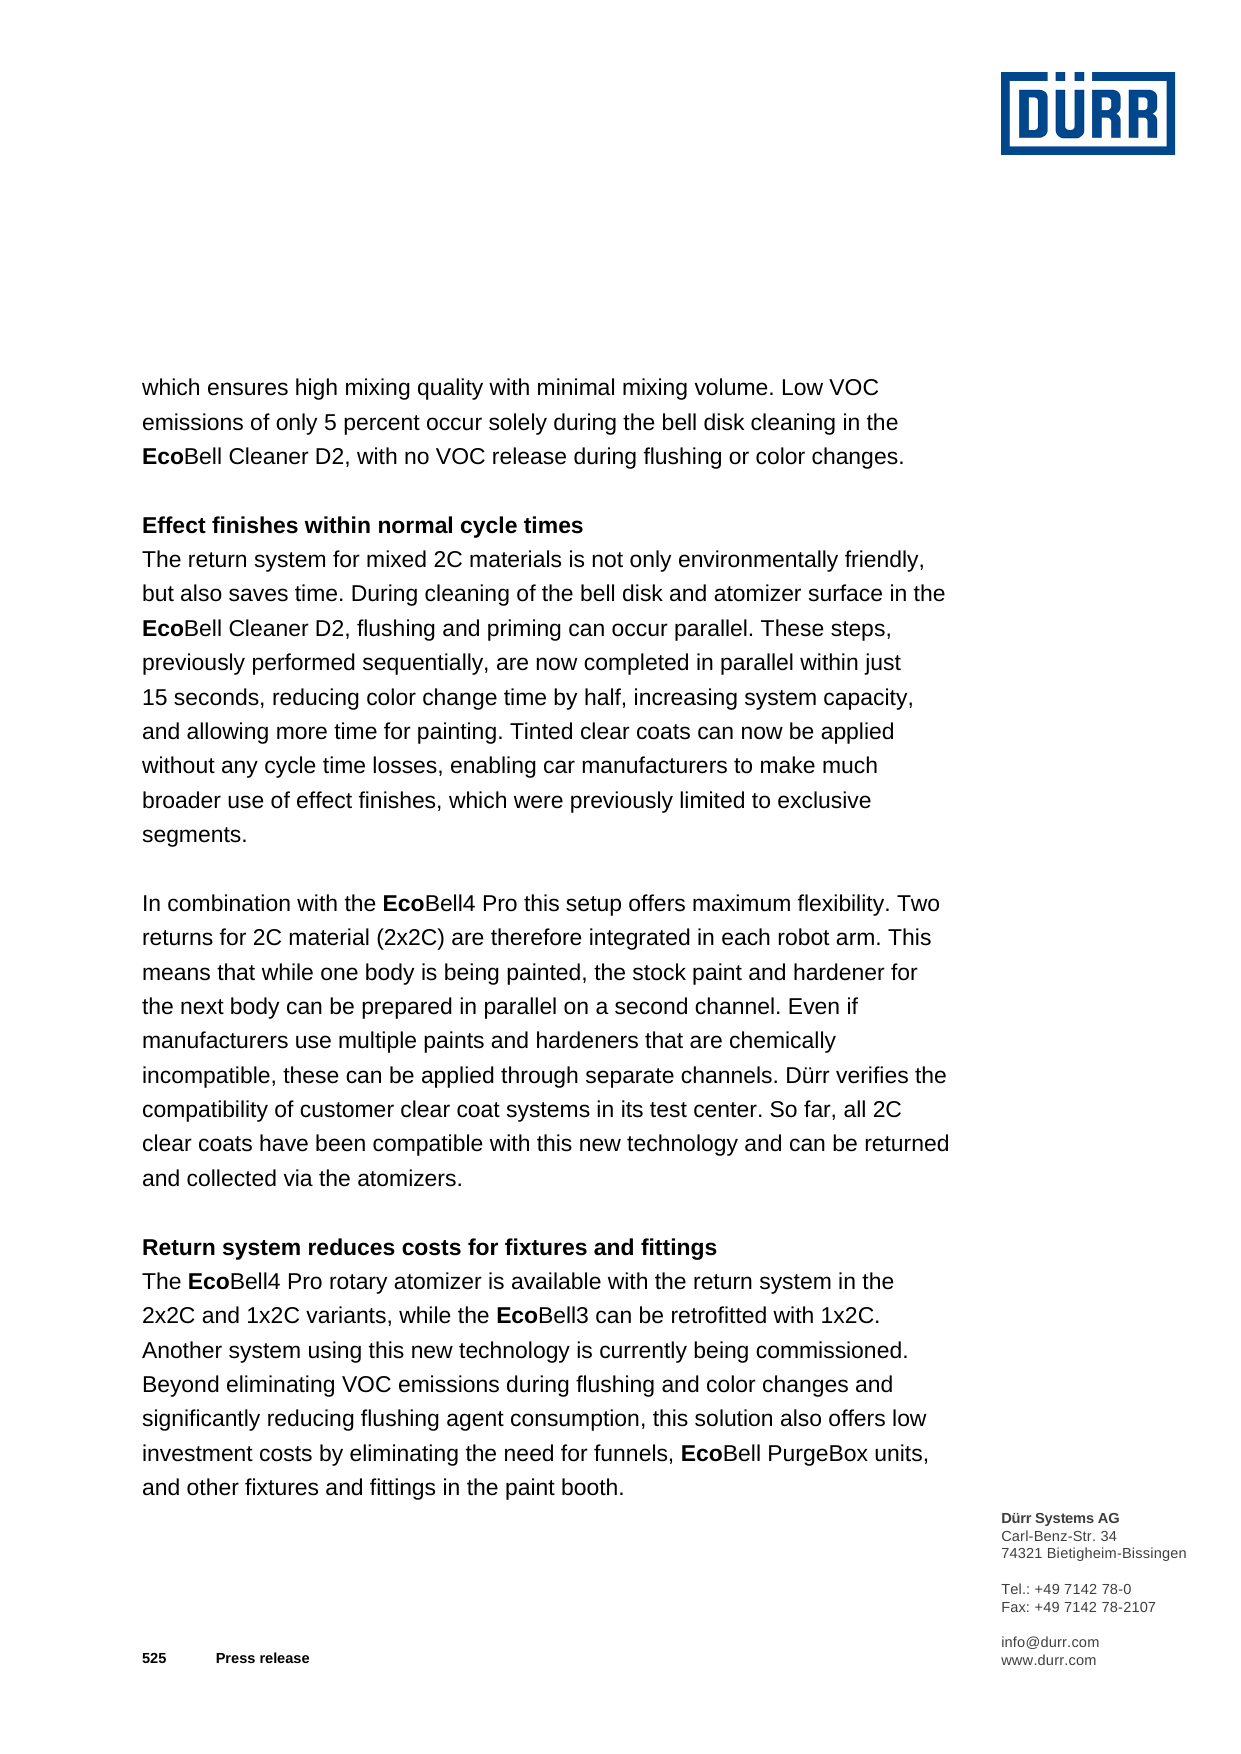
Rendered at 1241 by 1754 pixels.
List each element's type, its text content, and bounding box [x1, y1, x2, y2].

text In combination with the EcoBell4 Pro this setup offers maximum flexibility. Two returns for 2C material (2x2C) are therefore integrated in each robot arm. This means that while one body is being painted, the stock paint and hardener for the next body can be prepared in parallel on a second channel. Even if manufacturers use multiple paints and hardeners that are chemically incompatible, these can be applied through separate channels. Dürr verifies the compatibility of customer clear coat systems in its test center. So far, all 2C clear coats have been compatible with this new technology and can be returned and collected via the atomizers. [142, 882, 951, 1226]
text The return system for mixed 2C materials is not only environmentally friendly, but also saves time. During cleaning of the bell disk and atomizer surface in the EcoBell Cleaner D2, flushing and priming can occur parallel. These steps, previously performed sequentially, are now completed in parallel within just 15 seconds, reducing color change time by half, increasing system capacity, and allowing more time for painting. Tinted clear coats can now be applied without any cycle time losses, enabling car manufacturers to make much broader use of effect finishes, which were previously limited to exclusive segments. [142, 538, 951, 847]
text Return system reduces costs for fixtures and fittings [142, 1226, 951, 1260]
picture [1001, 72, 1175, 155]
text The EcoBell4 Pro rotary atomizer is available with the return system in the 2x2C and 1x2C variants, while the EcoBell3 can be retrofitted with 1x2C. Another system using this new technology is currently being commissioned. Beyond eliminating VOC emissions during flushing and color changes and significantly reducing flushing agent consumption, this solution also offers low investment costs by eliminating the need for funnels, EcoBell PurgeBox units, and other fixtures and fittings in the paint booth. [142, 1260, 951, 1501]
text Effect finishes within normal cycle times [142, 504, 951, 538]
